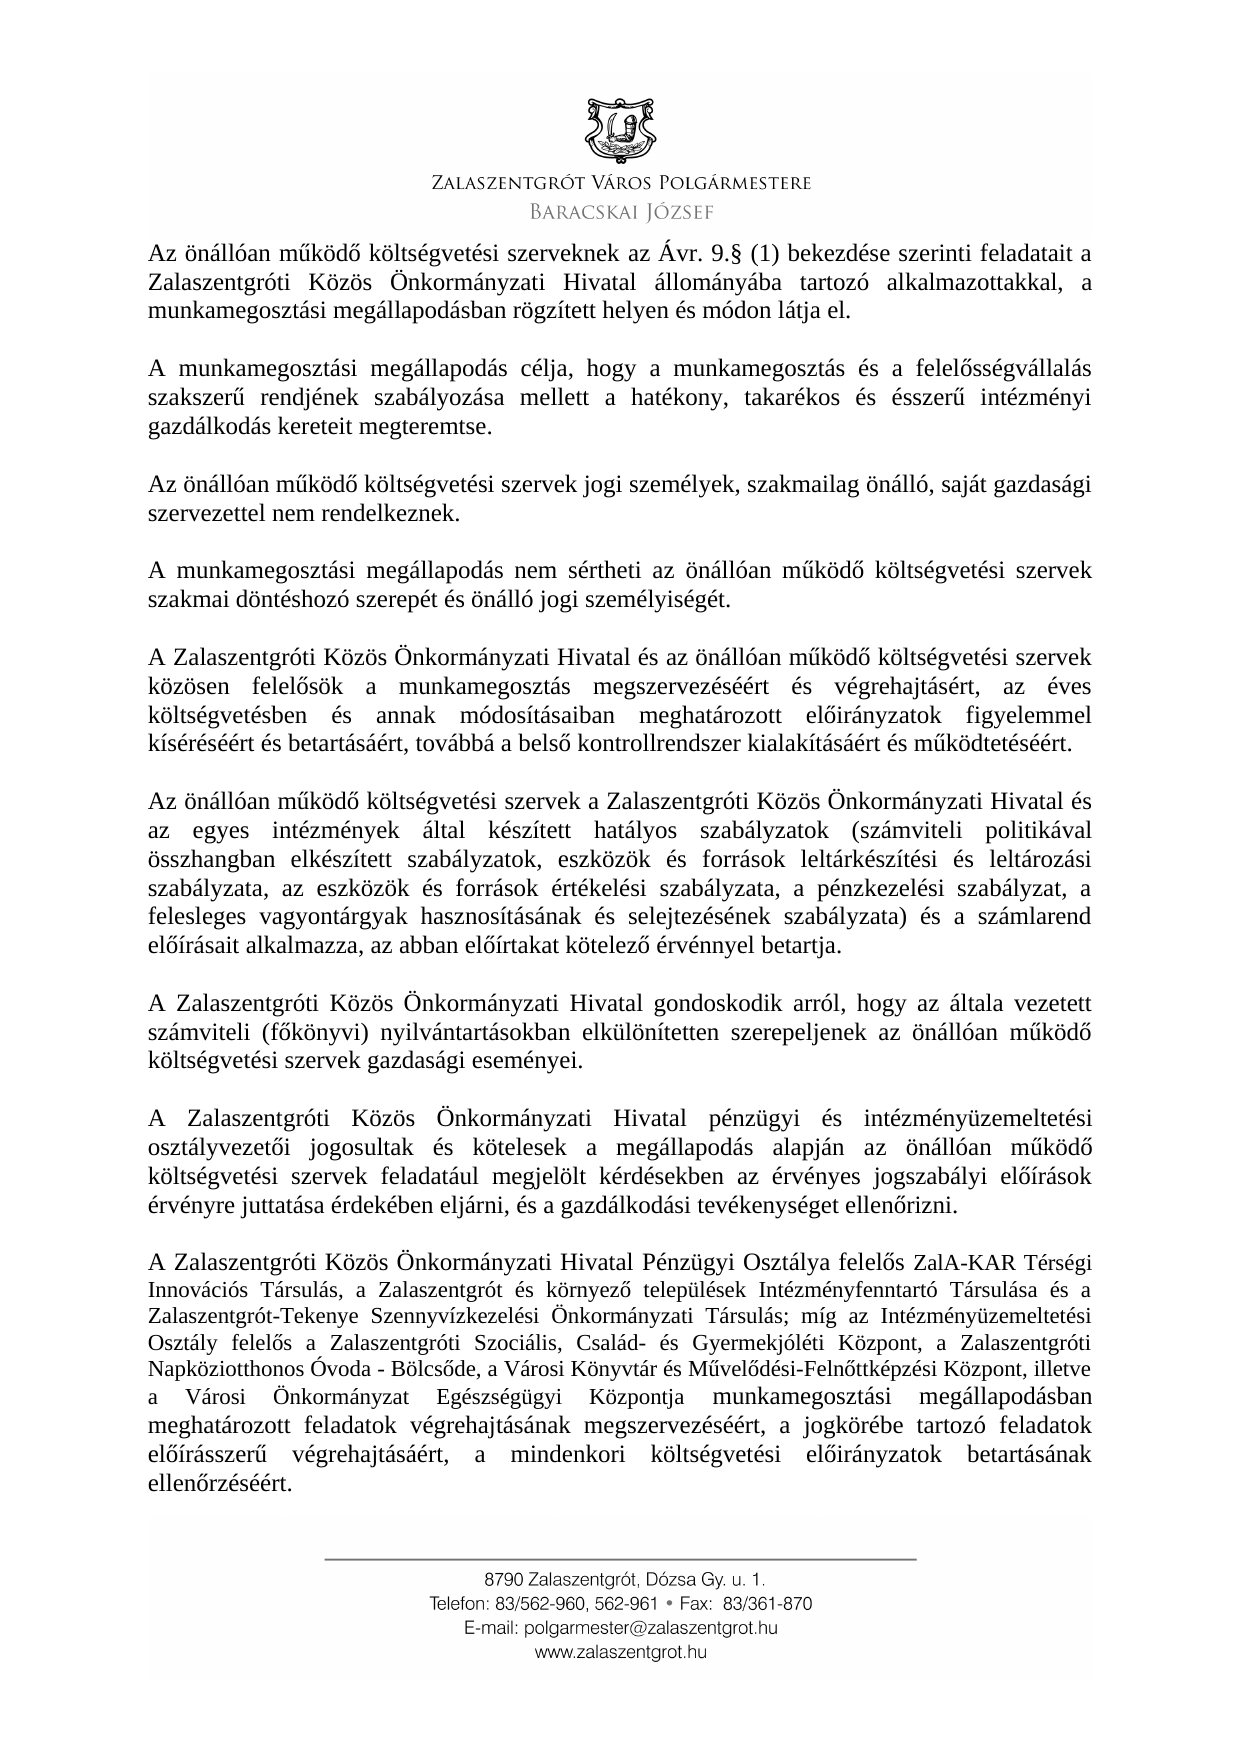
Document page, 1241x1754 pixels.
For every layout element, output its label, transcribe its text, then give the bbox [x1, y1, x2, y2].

text Az önállóan működő költségvetési szerveknek az Ávr. 9.§ (1) bekezdése szerinti feladatait a Zalaszentgróti Közös Önkormányzati Hivatal állományába tartozó alkalmazottakkal, a munkamegosztási megállapodásban rögzített helyen és módon látja el. [148, 239, 1093, 324]
text A Zalaszentgróti Közös Önkormányzati Hivatal és az önállóan működő költségvetési szervek közösen felelősök a munkamegosztás megszervezéséért és végrehajtásért, az éves költségvetésben és annak módosításaiban meghatározott előirányzatok figyelemmel kíséréséért és betartásáért, továbbá a belső kontrollrendszer kialakításáért és működtetéséért. [148, 642, 1093, 757]
text Az önállóan működő költségvetési szervek a Zalaszentgróti Közös Önkormányzati Hivatal és az egyes intézmények által készített hatályos szabályzatok (számviteli politikával összhangban elkészített szabályzatok, eszközök és források leltárkészítési és leltározási szabályzata, az eszközök és források értékelési szabályzata, a pénzkezelési szabályzat, a felesleges vagyontárgyak hasznosításának és selejtezésének szabályzata) és a számlarend előírásait alkalmazza, az abban előírtakat kötelező érvénnyel betartja. [148, 786, 1093, 959]
picture [147, 1515, 1094, 1681]
text A munkamegosztási megállapodás nem sértheti az önállóan működő költségvetési szervek szakmai döntéshozó szerepét és önálló jogi személyiségét. [148, 556, 1093, 613]
text A Zalaszentgróti Közös Önkormányzati Hivatal gondoskodik arról, hogy az általa vezetett számviteli (főkönyvi) nyilvántartásokban elkülönítetten szerepeljenek az önállóan működő költségvetési szervek gazdasági eseményei. [148, 988, 1093, 1074]
text A Zalaszentgróti Közös Önkormányzati Hivatal Pénzügyi Osztálya felelős ZalA-KAR Térségi Innovációs Társulás, a Zalaszentgrót és környező települések Intézményfenntartó Társulása és a Zalaszentgrót-Tekenye Szennyvízkezelési Önkormányzati Társulás; míg az Intézményüzemeltetési Osztály felelős a Zalaszentgróti Szociális, Család- és Gyermekjóléti Központ, a Zalaszentgróti Napköziotthonos Óvoda - Bölcsőde, a Városi Könyvtár és Művelődési-Felnőttképzési Központ, illetve a Városi Önkormányzat Egészségügyi Központja munkamegosztási megállapodásban meghatározott feladatok végrehajtásának megszervezéséért, a jogkörébe tartozó feladatok előírásszerű végrehajtásáért, a mindenkori költségvetési előirányzatok betartásának ellenőrzéséért. [148, 1247, 1093, 1496]
text A Zalaszentgróti Közös Önkormányzati Hivatal pénzügyi és intézményüzemeltetési osztályvezetői jogosultak és kötelesek a megállapodás alapján az önállóan működő költségvetési szervek feladatául megjelölt kérdésekben az érvényes jogszabályi előírások érvényre juttatása érdekében eljárni, és a gazdálkodási tevékenységet ellenőrizni. [148, 1103, 1093, 1218]
picture [147, 73, 1094, 239]
text Az önállóan működő költségvetési szervek jogi személyek, szakmailag önálló, saját gazdasági szervezettel nem rendelkeznek. [148, 469, 1093, 526]
text A munkamegosztási megállapodás célja, hogy a munkamegosztás és a felelősségvállalás szakszerű rendjének szabályozása mellett a hatékony, takarékos és ésszerű intézményi gazdálkodás kereteit megteremtse. [148, 353, 1093, 440]
